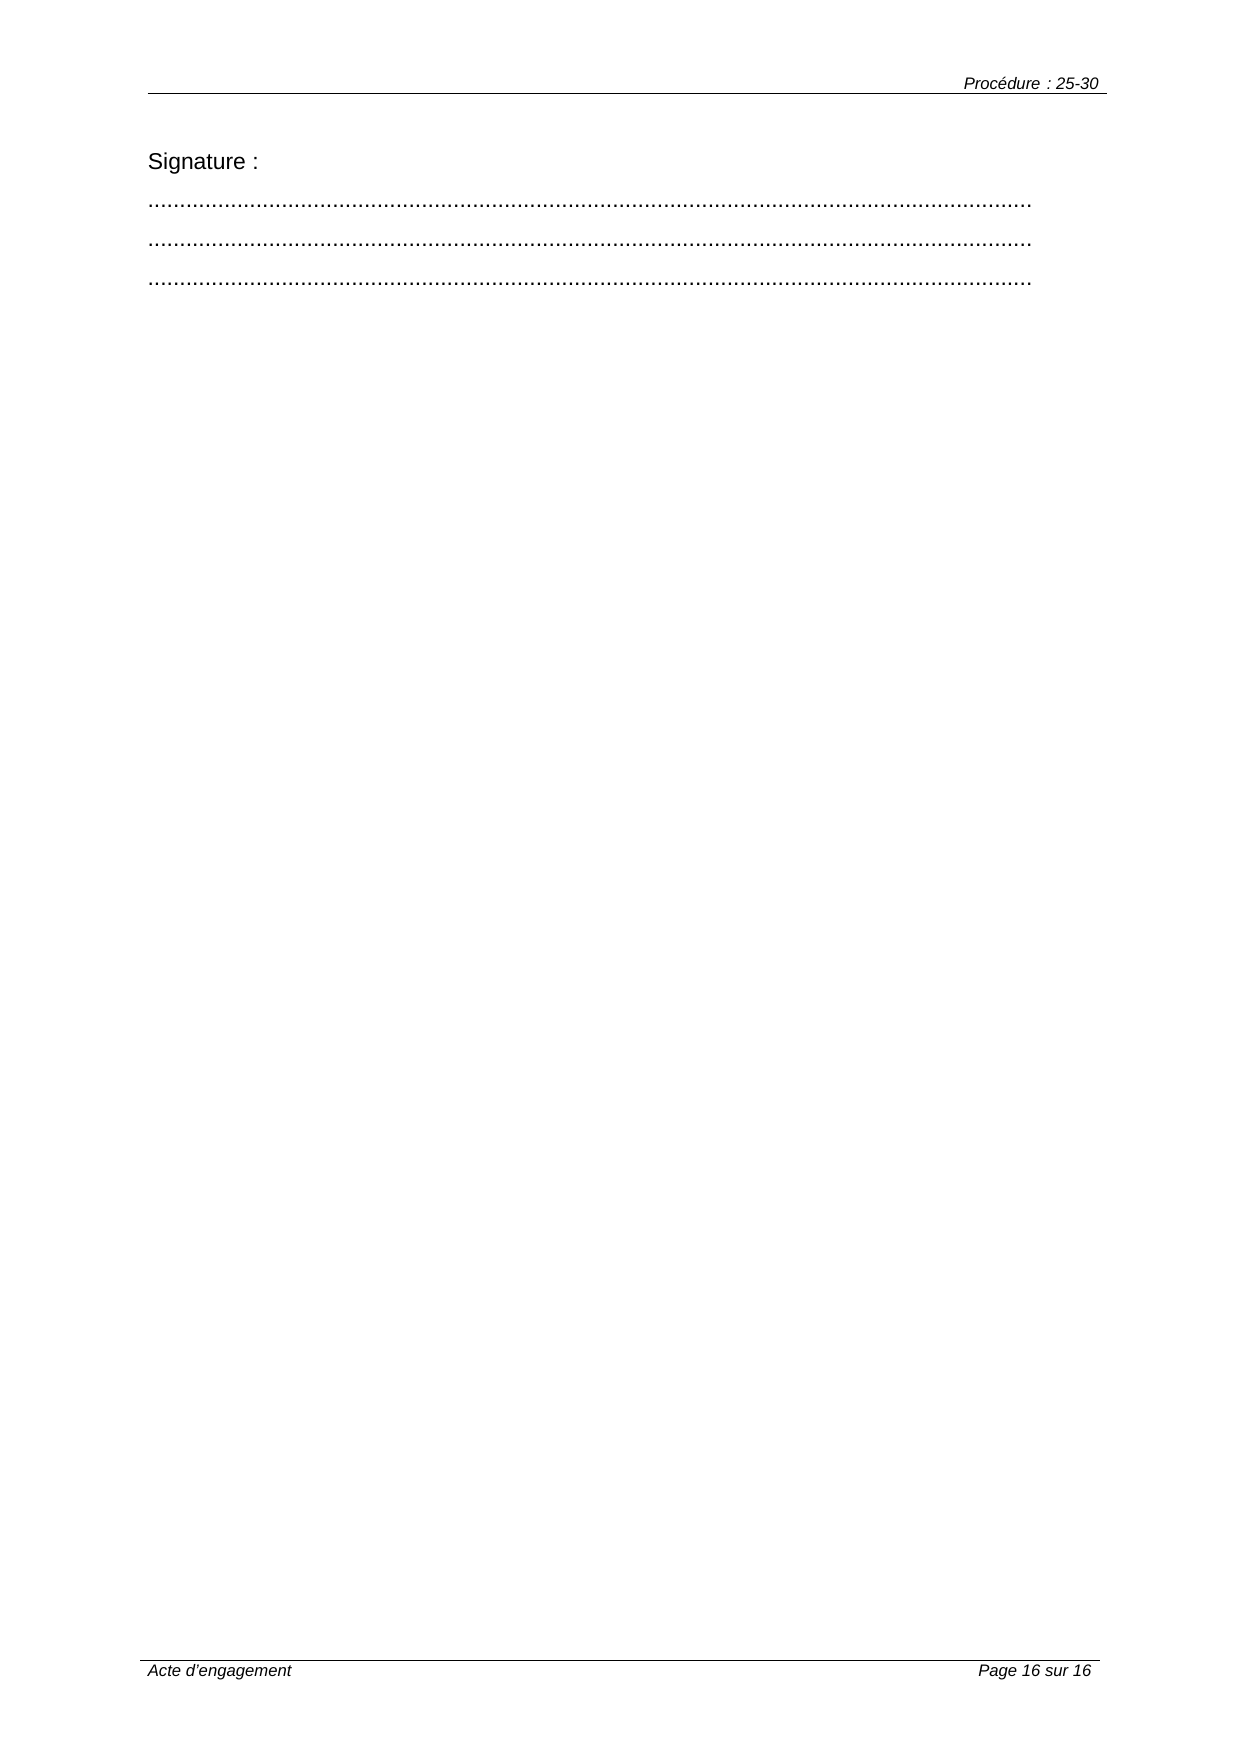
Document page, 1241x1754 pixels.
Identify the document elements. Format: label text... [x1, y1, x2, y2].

text Signature : [148, 148, 1093, 174]
